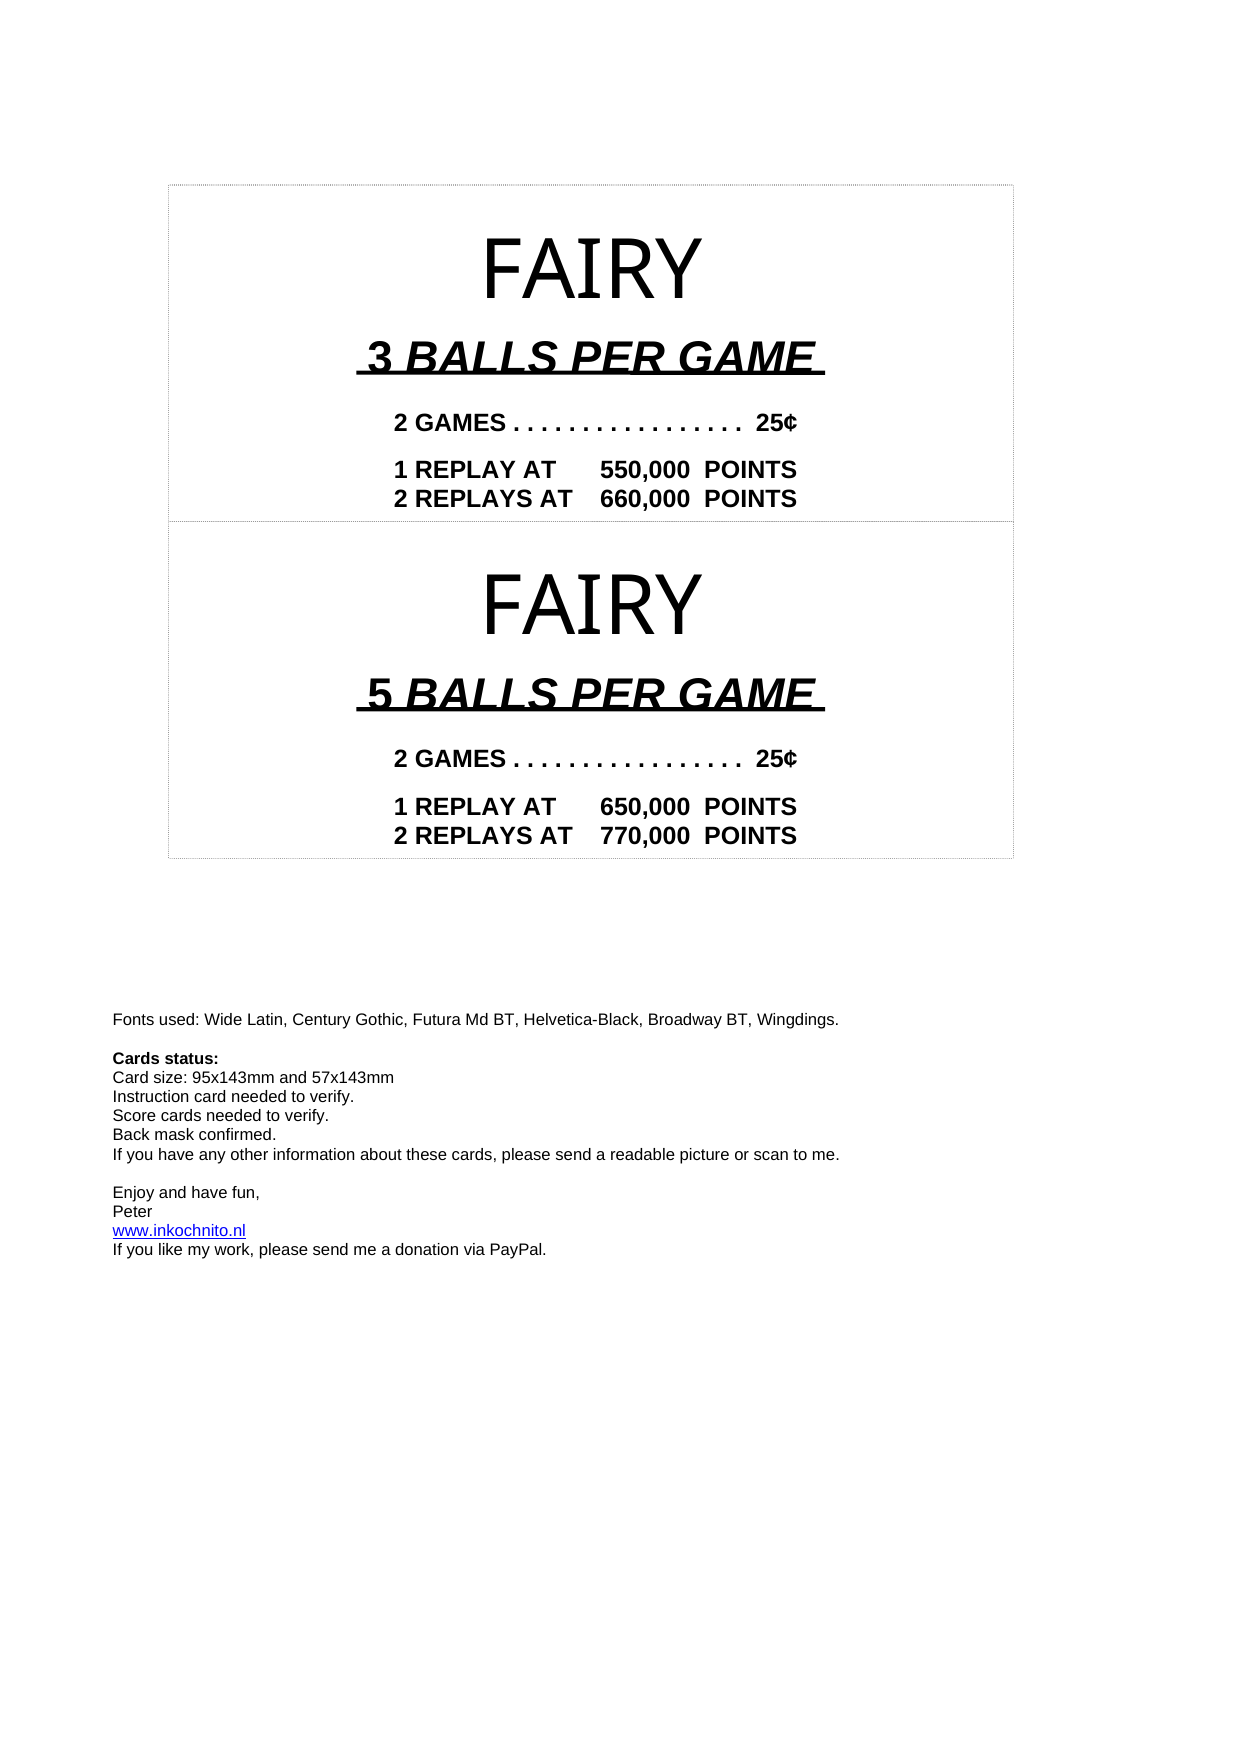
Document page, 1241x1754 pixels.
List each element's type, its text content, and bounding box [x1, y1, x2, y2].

text Instruction card needed to verify. [112, 1087, 1144, 1106]
text Enjoy and have fun, [112, 1183, 1144, 1202]
text Back mask confirmed. [112, 1125, 1144, 1144]
text Score cards needed to verify. [112, 1106, 1144, 1125]
text www.inkochnito.nl [112, 1221, 1144, 1240]
text Cards status: [112, 1048, 1144, 1068]
text Card size: 95x143mm and 57x143mm [112, 1068, 1144, 1087]
text If you like my work, please send me a donation via PayPal. [112, 1240, 1144, 1259]
text Fonts used: Wide Latin, Century Gothic, Futura Md BT, Helvetica-Black, Broadway BT, Wingdings. [112, 1010, 1144, 1029]
text Peter [112, 1202, 1144, 1221]
text If you have any other information about these cards, please send a readable picture or scan to me. [112, 1144, 1144, 1163]
